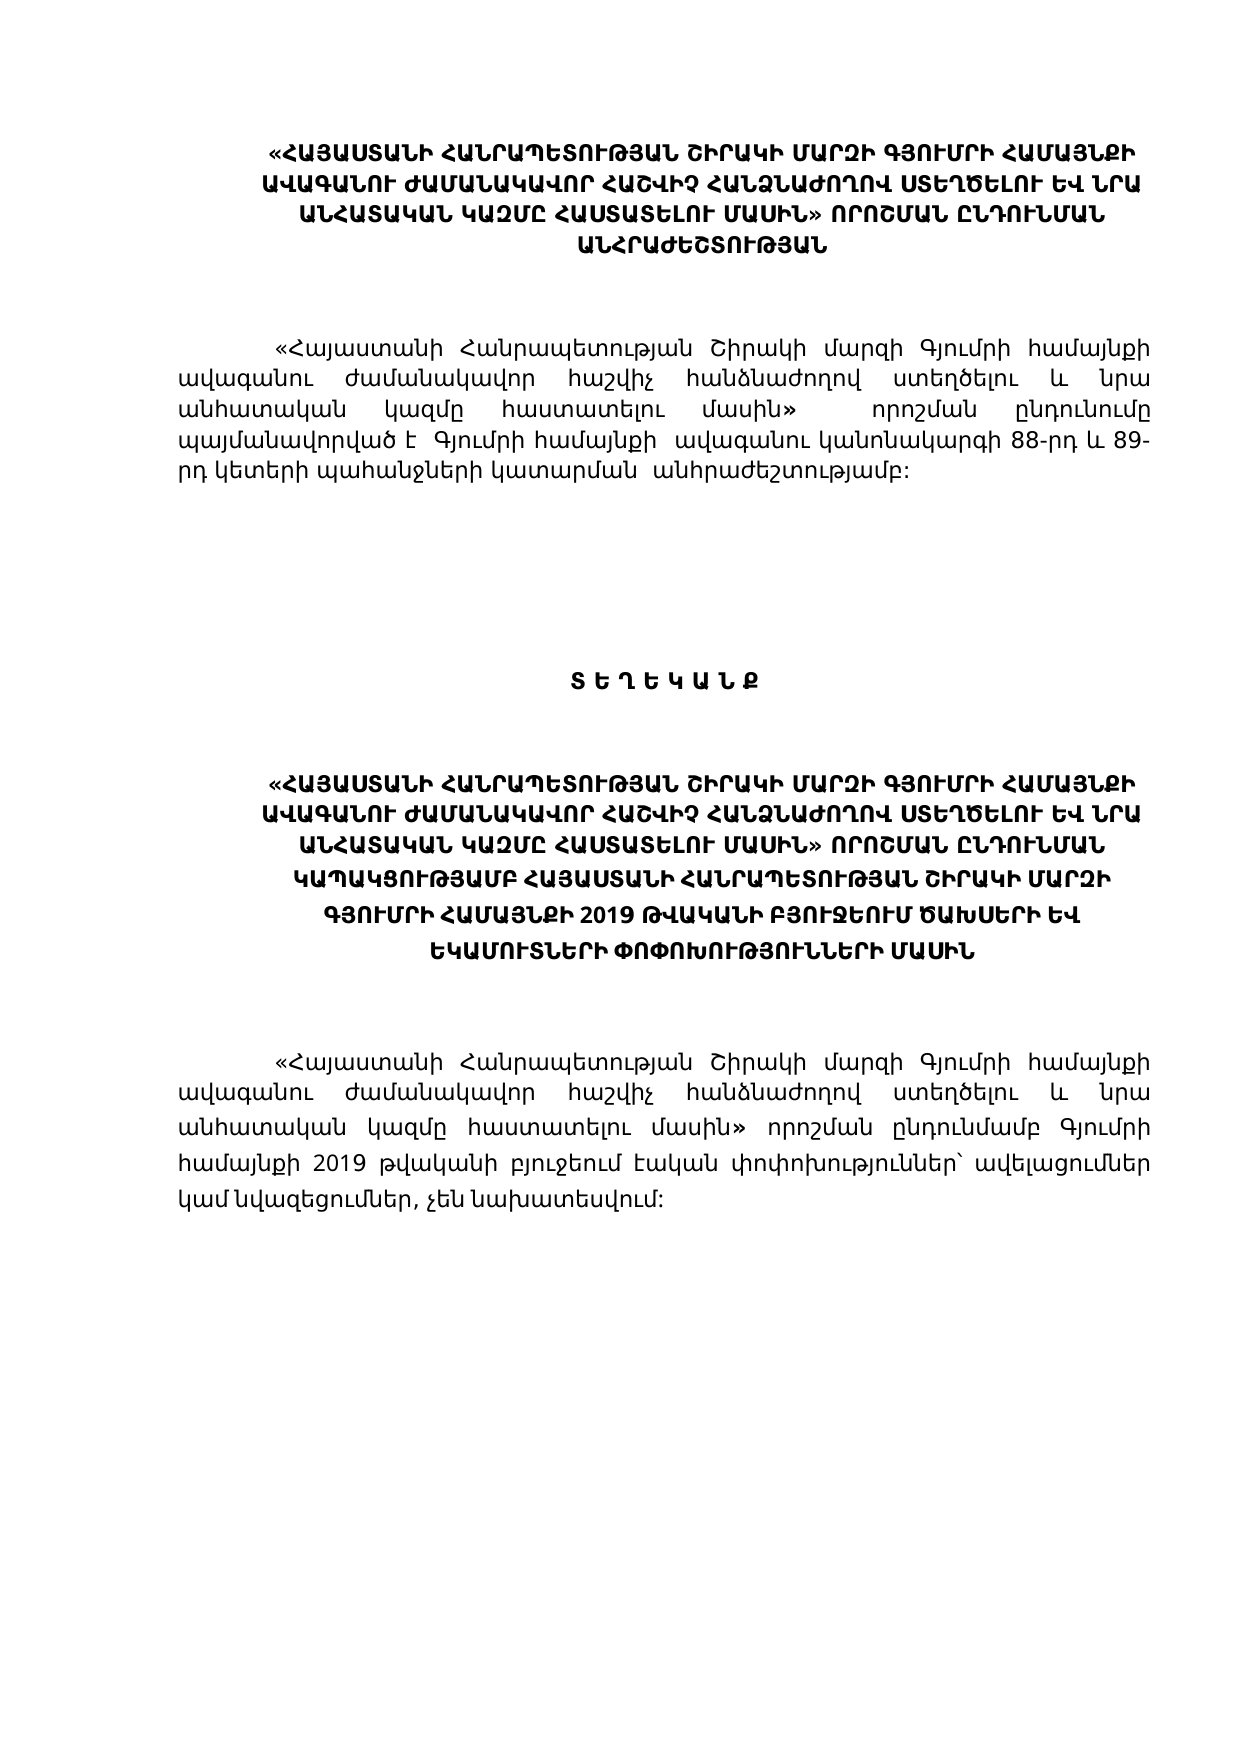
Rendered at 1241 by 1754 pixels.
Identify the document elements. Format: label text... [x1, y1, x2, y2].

text «Հայաստանի Հանրապետության Շիրակի մարզի Գյումրի համայնքի ավագանու ժամանակավոր հաշվիչ հանձնաժողով ստեղծելու և նրա անհատական կազմը հաստատելու մասին» որոշման ընդունումը պայմանավորված է Գյումրի համայնքի ավագանու կանոնակարգի 88-րդ և 89-րդ կետերի պահանջների կատարման անհրաժեշտությամբ: [177, 335, 1152, 484]
text «Հայաստանի Հանրապետության Շիրակի մարզի Գյումրի համայնքի ավագանու ժամանակավոր հաշվիչ հանձնաժողով ստեղծելու և նրա անհատական կազմը հաստատելու մասին» որոշման ընդունմամբ Գյումրի համայնքի 2019 թվականի բյուջեում էական փոփոխություններ՝ ավելացումներ կամ նվազեցումներ, չեն նախատեսվում: [177, 1049, 1152, 1214]
list «ՀԱՅԱՍՏԱՆԻ ՀԱՆՐԱՊԵՏՈՒԹՅԱՆ ՇԻՐԱԿԻ ՄԱՐԶԻ ԳՅՈՒՄՐԻ ՀԱՄԱՅՆՔԻ ԱՎԱԳԱՆՈՒ ԺԱՄԱՆԱԿԱՎՈՐ ՀԱՇՎԻՉ ՀԱՆՁՆԱԺՈՂՈՎ ՍՏԵՂԾԵԼՈՒ ԵՎ ՆՐԱ ԱՆՀԱՏԱԿԱՆ ԿԱԶՄԸ ՀԱՍՏԱՏԵԼՈՒ ՄԱՍԻՆ» ՈՐՈՇՄԱՆ ԸՆԴՈՒՆՄԱՆ ԱՆՀՐԱԺԵՇՏՈՒԹՅԱՆ [252, 140, 1152, 259]
text Տ Ե Ղ Ե Կ Ա Ն Ք [177, 668, 1152, 694]
list «ՀԱՅԱՍՏԱՆԻ ՀԱՆՐԱՊԵՏՈՒԹՅԱՆ ՇԻՐԱԿԻ ՄԱՐԶԻ ԳՅՈՒՄՐԻ ՀԱՄԱՅՆՔԻ ԱՎԱԳԱՆՈՒ ԺԱՄԱՆԱԿԱՎՈՐ ՀԱՇՎԻՉ ՀԱՆՁՆԱԺՈՂՈՎ ՍՏԵՂԾԵԼՈՒ ԵՎ ՆՐԱ ԱՆՀԱՏԱԿԱՆ ԿԱԶՄԸ ՀԱՍՏԱՏԵԼՈՒ ՄԱՍԻՆ» ՈՐՈՇՄԱՆ ԸՆԴՈՒՆՄԱՆ ԿԱՊԱԿՑՈՒԹՅԱՄԲ ՀԱՅԱՍՏԱՆԻ ՀԱՆՐԱՊԵՏՈՒԹՅԱՆ ՇԻՐԱԿԻ ՄԱՐԶԻ ԳՅՈՒՄՐԻ ՀԱՄԱՅՆՔԻ 2019 ԹՎԱԿԱՆԻ ԲՅՈՒՋԵՈՒՄ ԾԱԽՍԵՐԻ ԵՎ ԵԿԱՄՈՒՏՆԵՐԻ ՓՈՓՈԽՈՒԹՅՈՒՆՆԵՐԻ ՄԱՍԻՆ [252, 771, 1152, 966]
